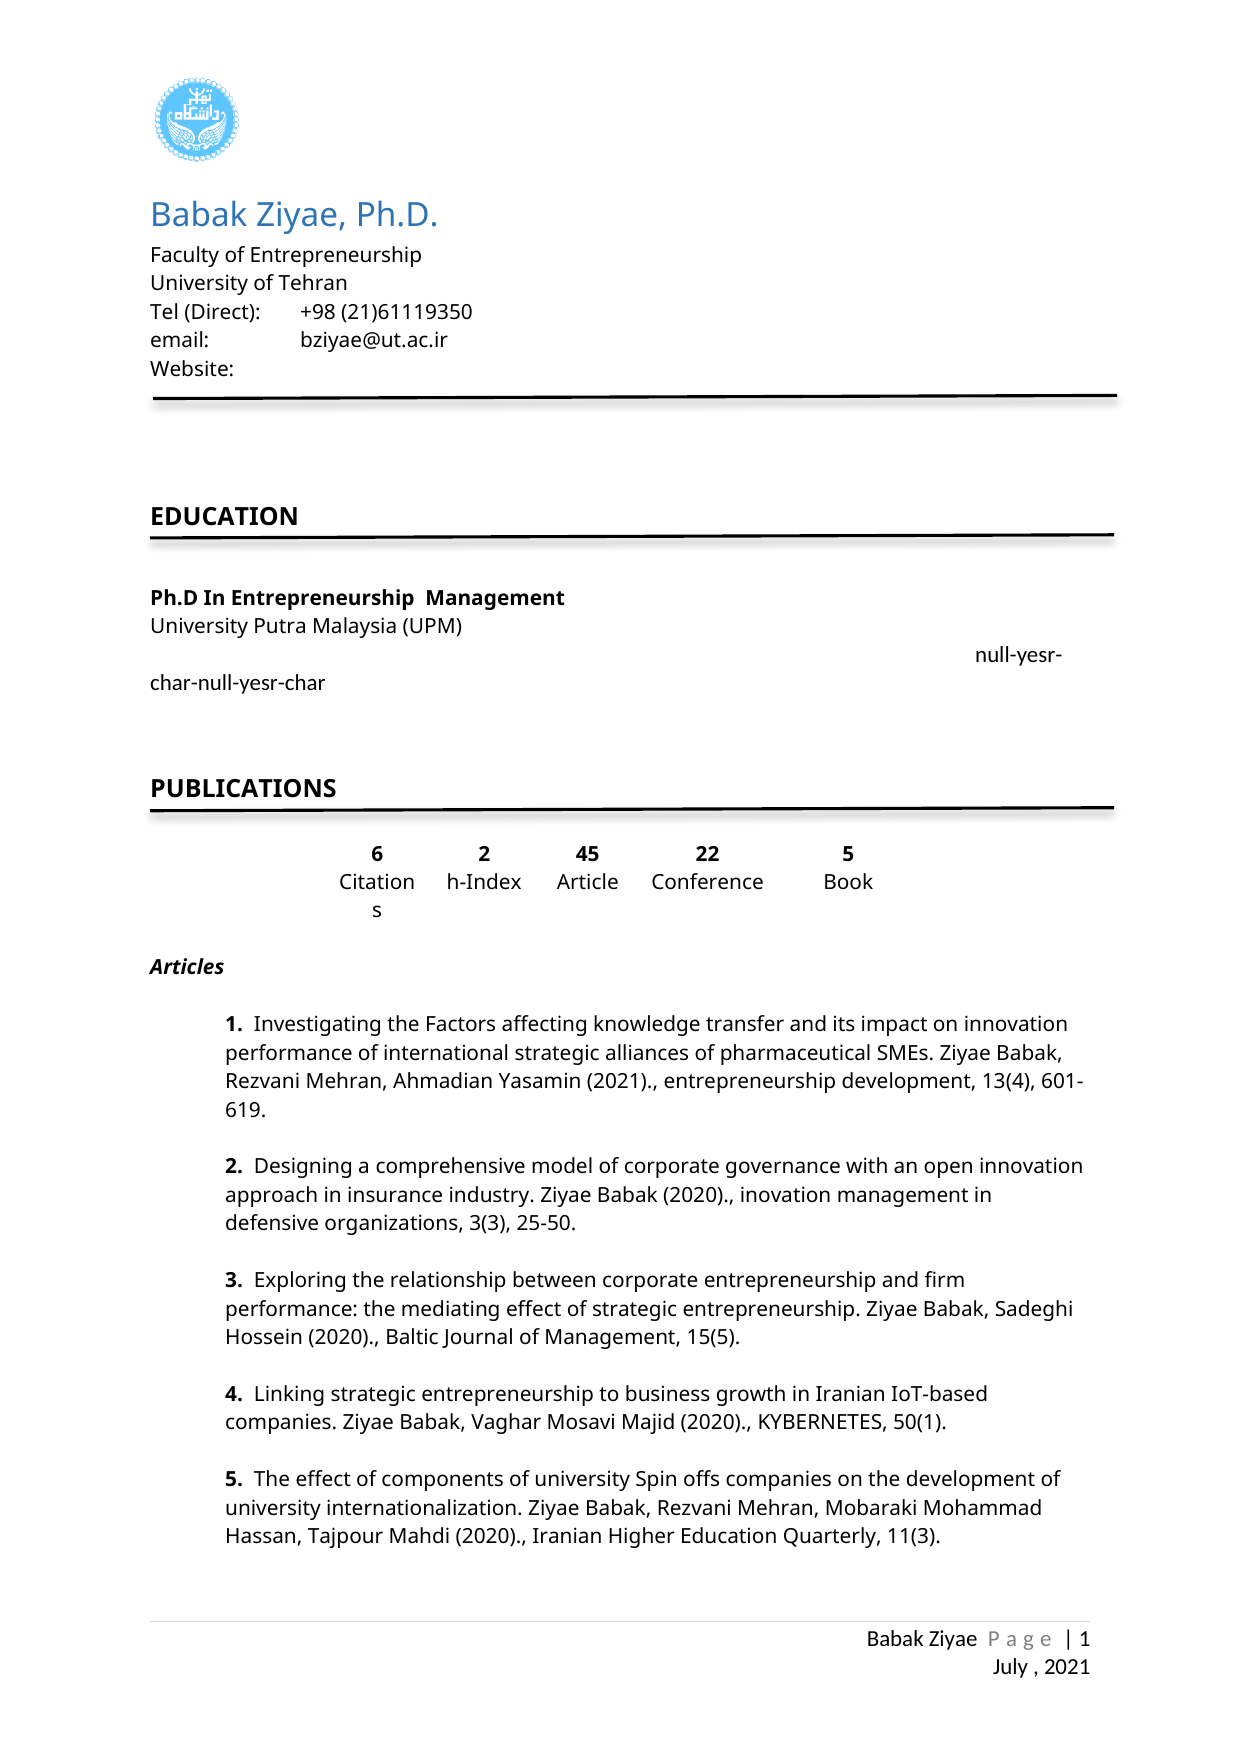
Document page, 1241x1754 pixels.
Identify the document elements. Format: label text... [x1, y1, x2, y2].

table_header 22 [637, 839, 778, 867]
text EDUCATION [150, 498, 1090, 532]
table_cell Citations [324, 867, 430, 924]
table_cell h-Index [430, 867, 538, 924]
text Faculty of Entrepreneurship [150, 240, 1090, 268]
table_cell Article [538, 867, 637, 924]
subtitle Babak Ziyae, Ph.D. [150, 191, 1090, 236]
picture [150, 73, 243, 166]
table_cell Conference [637, 867, 778, 924]
table_header 45 [538, 839, 637, 867]
table_header 2 [430, 839, 538, 867]
text University of Tehran [150, 268, 1090, 297]
text Ph.D In Entrepreneurship Management University Putra Malaysia (UPM) null-yesr-char-null-yesr-char [150, 583, 1090, 724]
text PUBLICATIONS [150, 771, 1090, 805]
text Website: [150, 354, 1090, 382]
table_cell Book [778, 867, 918, 924]
table_header 6 [324, 839, 430, 867]
text Articles [150, 952, 1090, 981]
table_header 5 [778, 839, 918, 867]
text Tel (Direct): +98 (21)61119350 [150, 297, 1090, 325]
text email: bziyae@ut.ac.ir [150, 325, 1090, 354]
